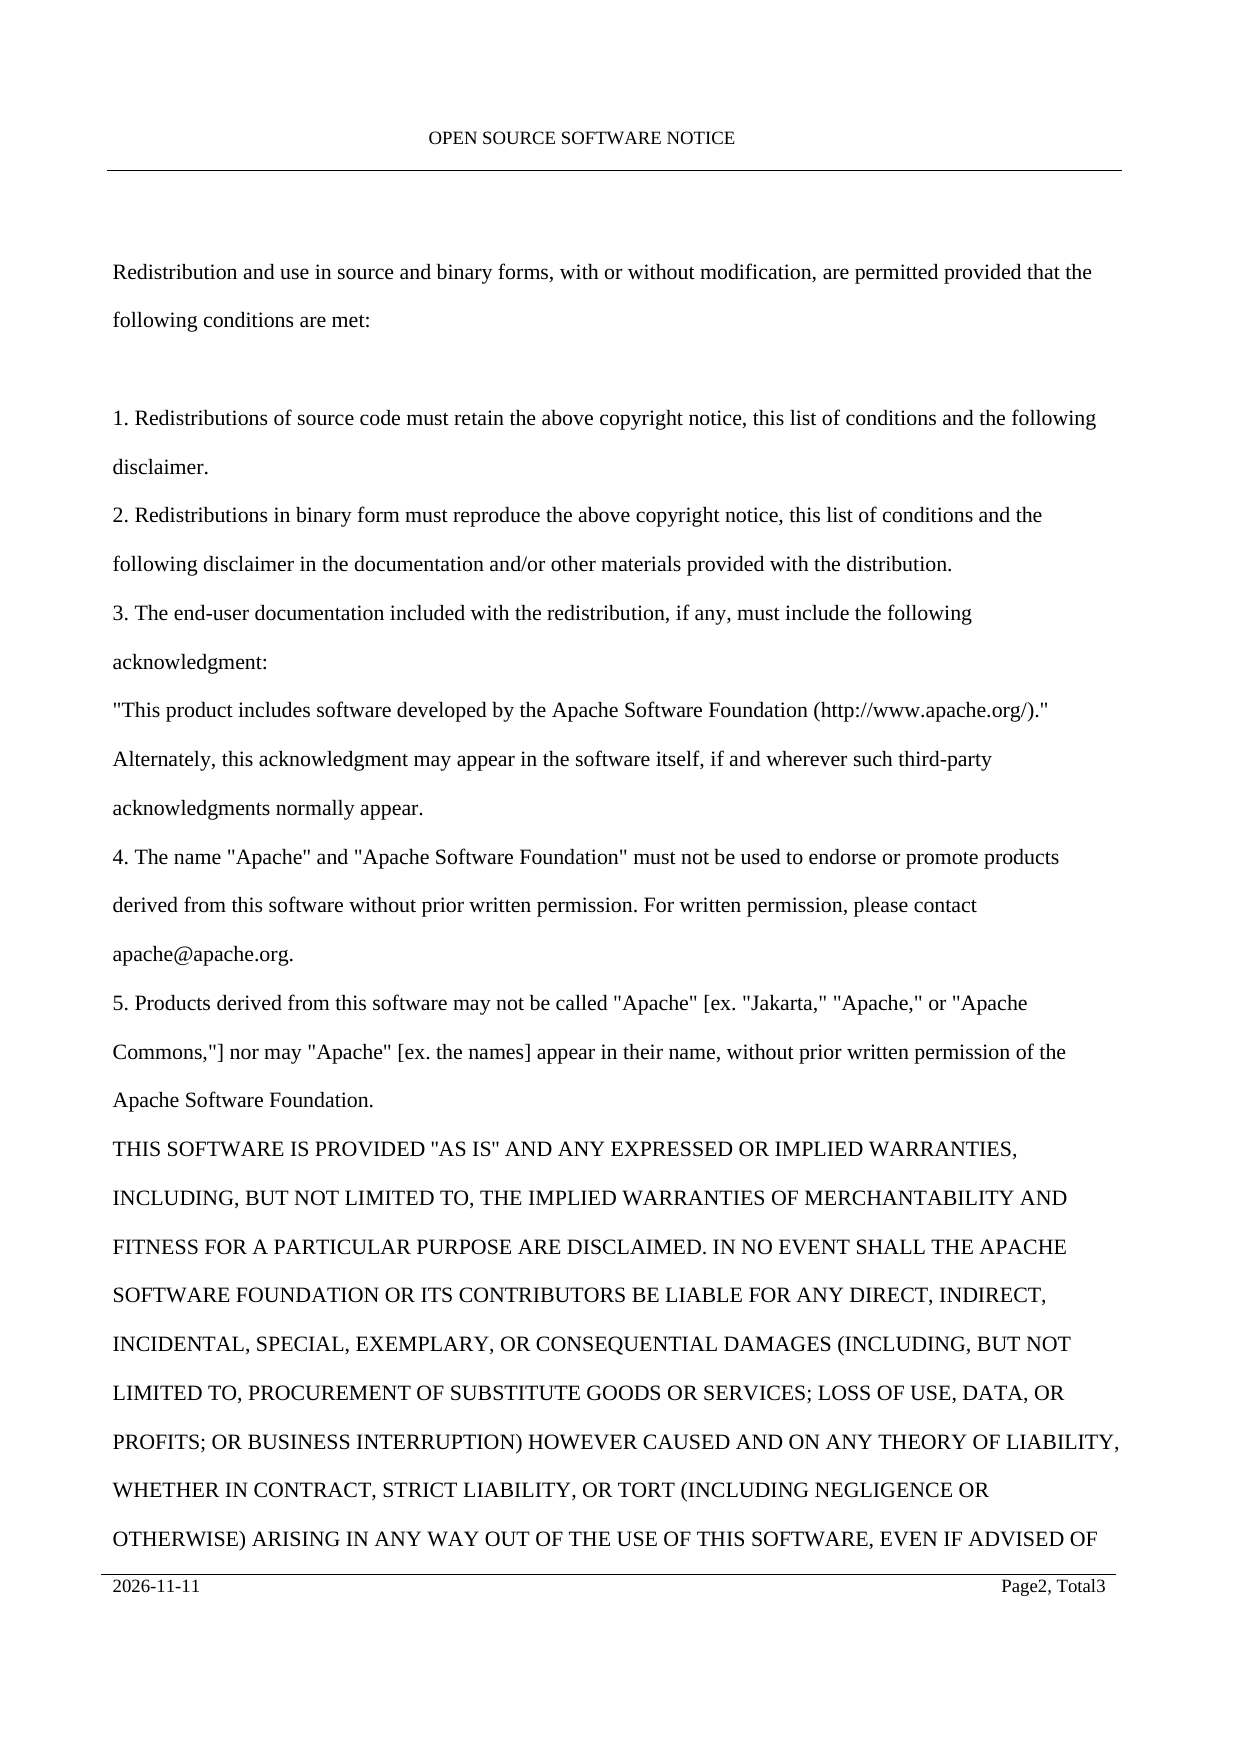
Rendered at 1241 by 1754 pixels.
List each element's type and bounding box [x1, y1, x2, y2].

text [112, 206, 1128, 1555]
